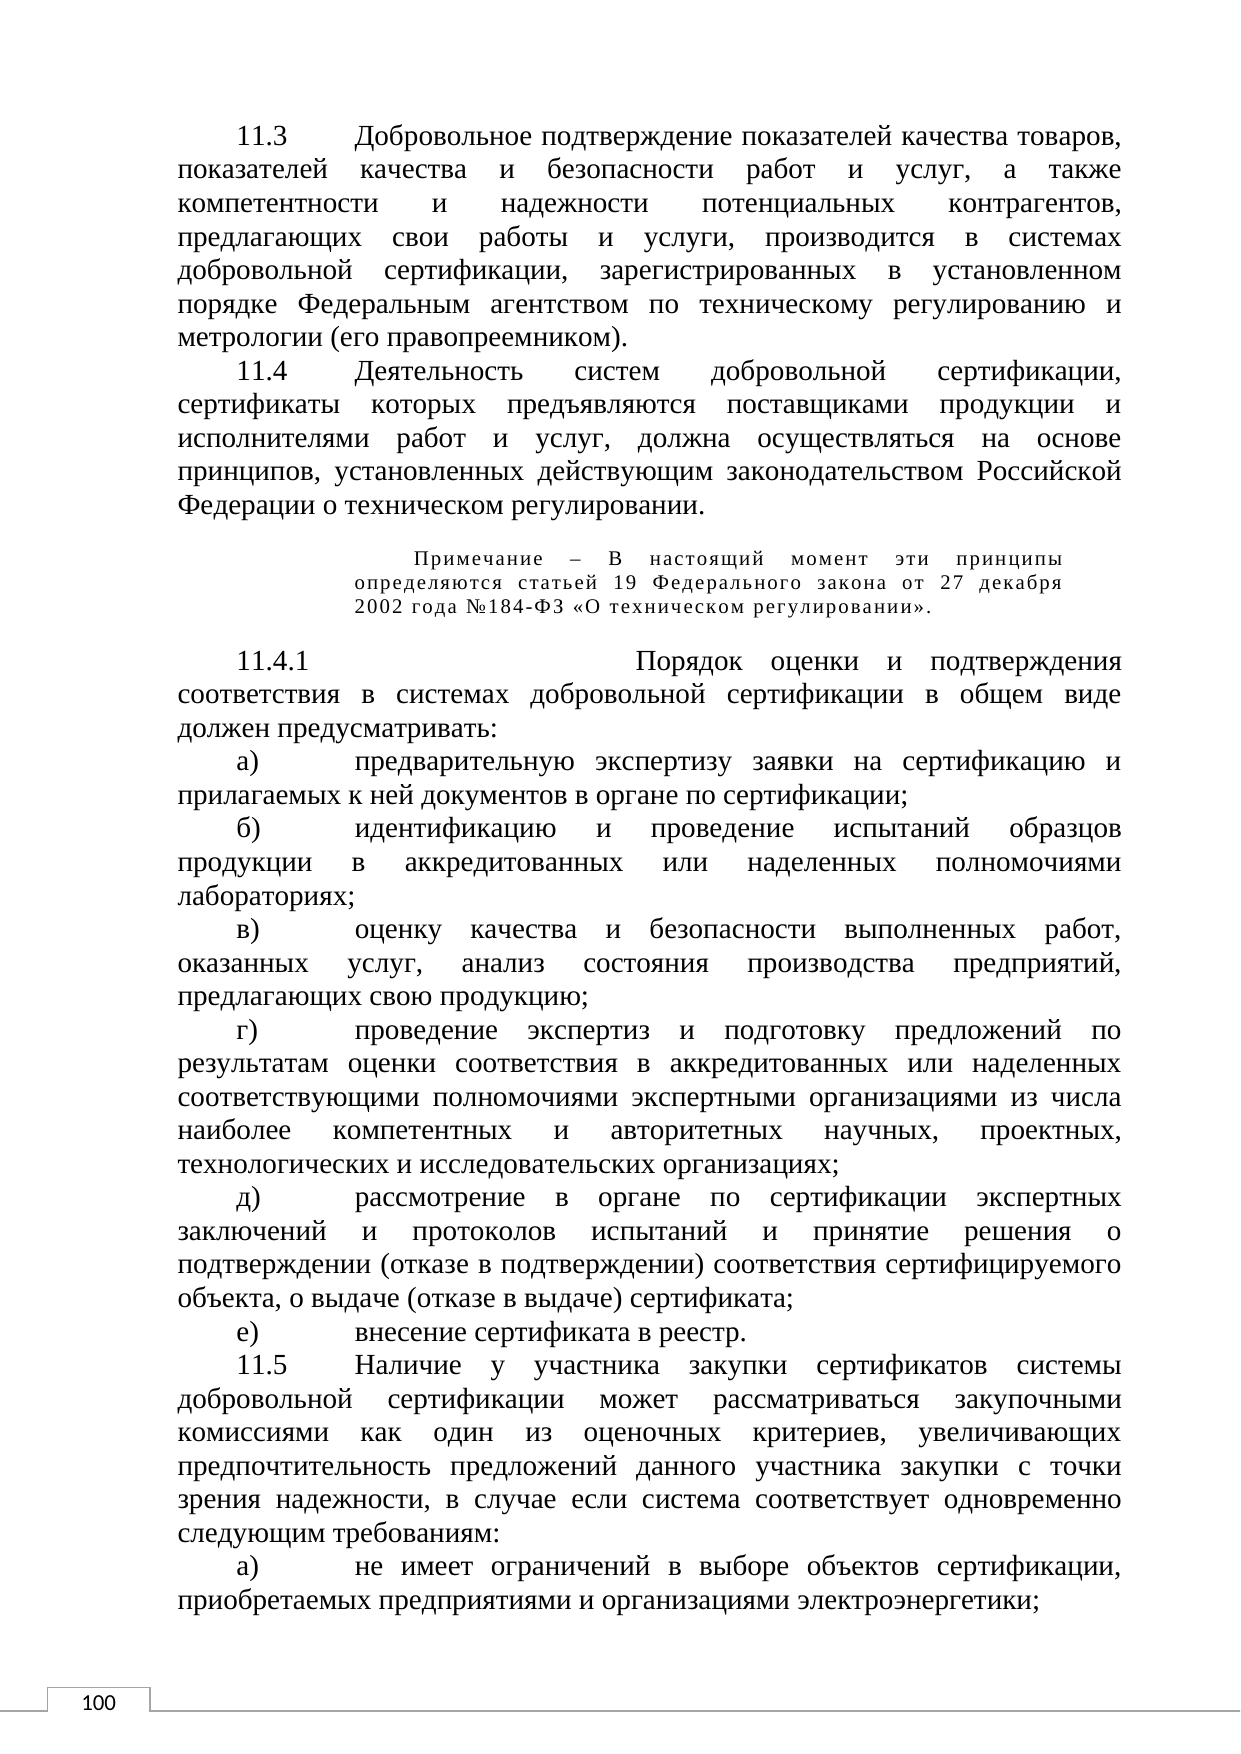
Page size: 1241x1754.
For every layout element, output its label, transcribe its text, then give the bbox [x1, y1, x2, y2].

text предварительную экспертизу заявки на сертификацию и прилагаемых к ней документов в органе по сертификации; [177, 743, 1122, 811]
text оценку качества и безопасности выполненных работ, оказанных услуг, анализ состояния производства предприятий, предлагающих свою продукцию; [177, 911, 1122, 1012]
text идентификацию и проведение испытаний образцов продукции в аккредитованных или наделенных полномочиями лабораториях; [177, 811, 1122, 911]
text рассмотрение в органе по сертификации экспертных заключений и протоколов испытаний и принятие решения о подтверждении (отказе в подтверждении) соответствия сертифицируемого объекта, о выдаче (отказе в выдаче) сертификата; [177, 1179, 1122, 1314]
text Наличие у участника закупки сертификатов системы добровольной сертификации может рассматриваться закупочными комиссиями как один из оценочных критериев, увеличивающих предпочтительность предложений данного участника закупки с точки зрения надежности, в случае если система соответствует одновременно следующим требованиям: [177, 1347, 1122, 1548]
text Примечание – В настоящий момент эти принципы определяются статьей 19 Федерального закона от 27 декабря 2002 года №184-ФЗ «О техническом регулировании». [354, 546, 1063, 618]
text внесение сертификата в реестр. [177, 1314, 1122, 1347]
text проведение экспертиз и подготовку предложений по результатам оценки соответствия в аккредитованных или наделенных соответствующими полномочиями экспертными организациями из числа наиболее компетентных и авторитетных научных, проектных, технологических и исследовательских организациях; [177, 1012, 1122, 1179]
text не имеет ограничений в выборе объектов сертификации, приобретаемых предприятиями и организациями электроэнергетики; [177, 1548, 1122, 1616]
text Деятельность систем добровольной сертификации, сертификаты которых предъявляются поставщиками продукции и исполнителями работ и услуг, должна осуществляться на основе принципов, установленных действующим законодательством Российской Федерации о техническом регулировании. [177, 353, 1122, 521]
text Порядок оценки и подтверждения соответствия в системах добровольной сертификации в общем виде должен предусматривать: [177, 643, 1122, 743]
text Добровольное подтверждение показателей качества товаров, показателей качества и безопасности работ и услуг, а также компетентности и надежности потенциальных контрагентов, предлагающих свои работы и услуги, производится в системах добровольной сертификации, зарегистрированных в установленном порядке Федеральным агентством по техническому регулированию и метрологии (его правопреемником). [177, 118, 1122, 353]
